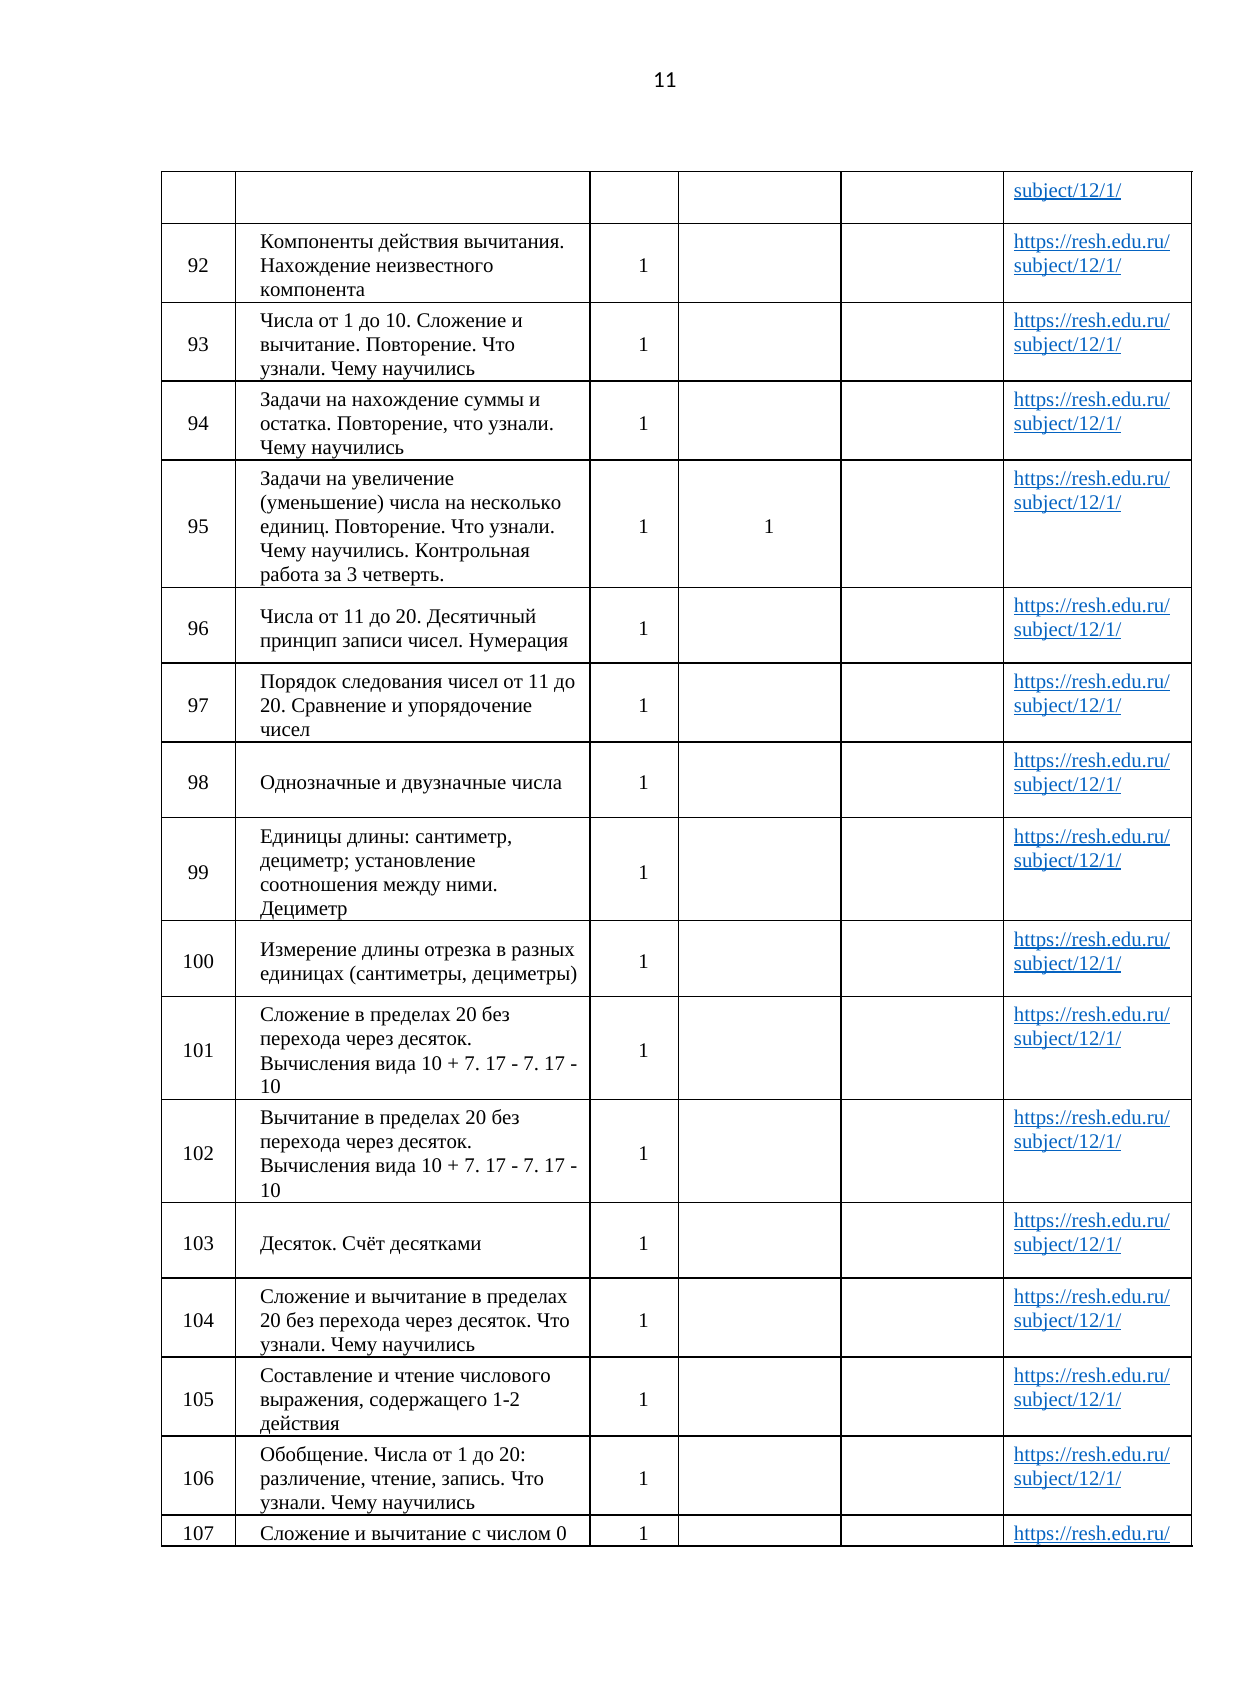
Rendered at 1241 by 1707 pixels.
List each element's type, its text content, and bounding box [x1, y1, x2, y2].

table_cell [679, 382, 840, 459]
table_cell 1 [591, 172, 678, 222]
table_cell 1 [591, 303, 678, 380]
table_cell 1 [591, 664, 678, 741]
table_cell [842, 921, 1003, 996]
table_cell [842, 588, 1003, 662]
table_cell https://resh.edu.ru/subject/12/1/ [1004, 303, 1191, 380]
table_cell [842, 664, 1003, 741]
table_cell [679, 664, 840, 741]
table_cell 91 [162, 172, 235, 222]
table_cell [842, 1358, 1003, 1435]
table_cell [236, 1516, 589, 1545]
table_cell 105 [162, 1358, 235, 1435]
table_cell Компоненты действия вычитания. Нахождение неизвестного компонента [236, 224, 589, 301]
table_cell https://resh.edu.ru/subject/12/1/ [1004, 921, 1191, 996]
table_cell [236, 172, 589, 222]
table_cell [842, 1100, 1003, 1202]
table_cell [1004, 1516, 1191, 1545]
table_cell [842, 997, 1003, 1098]
table_cell 1 [591, 382, 678, 459]
table_cell [842, 1279, 1003, 1356]
table_cell Числа от 1 до 10. Сложение и вычитание. Повторение. Что узнали. Чему научились [236, 303, 589, 380]
table_cell [679, 224, 840, 301]
table_cell [679, 997, 840, 1098]
table_cell 104 [162, 1279, 235, 1356]
table_cell [679, 1203, 840, 1277]
table_cell [842, 224, 1003, 301]
table_cell 1 [679, 461, 840, 586]
table_cell 94 [162, 382, 235, 459]
table_cell Сложение в пределах 20 без перехода через десяток. Вычисления вида 10 + 7. 17 - 7. 17 - 10 [236, 997, 589, 1098]
table_cell Порядок следования чисел от 11 до 20. Сравнение и упорядочение чисел [236, 664, 589, 741]
table_cell [842, 303, 1003, 380]
table_cell Обобщение. Числа от 1 до 20: различение, чтение, запись. Что узнали. Чему научились [236, 1437, 589, 1514]
table_cell [842, 172, 1003, 222]
table_cell 1 [591, 588, 678, 662]
table_cell [679, 1358, 840, 1435]
table_cell [679, 172, 840, 222]
table_cell https://resh.edu.ru/subject/12/1/ [1004, 461, 1191, 586]
table_cell 96 [162, 588, 235, 662]
table_cell https://resh.edu.ru/subject/12/1/ [1004, 1279, 1191, 1356]
table_cell https://resh.edu.ru/subject/12/1/ [1004, 588, 1191, 662]
table_cell Однозначные и двузначные числа [236, 743, 589, 817]
table_cell [679, 921, 840, 996]
table_cell 1 [591, 461, 678, 586]
table_cell 92 [162, 224, 235, 301]
table_cell https://resh.edu.ru/subject/12/1/ [1004, 818, 1191, 920]
table_cell [679, 1100, 840, 1202]
table_cell Составление и чтение числового выражения, содержащего 1-2 действия [236, 1358, 589, 1435]
table_cell [679, 303, 840, 380]
table_cell [842, 382, 1003, 459]
table_cell [842, 1437, 1003, 1514]
table_cell 95 [162, 461, 235, 586]
table_cell 101 [162, 997, 235, 1098]
table_cell https://resh.edu.ru/subject/12/1/ [1004, 1203, 1191, 1277]
table_cell [842, 1516, 1003, 1545]
table_cell [679, 588, 840, 662]
table_cell 98 [162, 743, 235, 817]
table_cell https://resh.edu.ru/subject/12/1/ [1004, 382, 1191, 459]
table_cell 1 [591, 1437, 678, 1514]
table_cell [842, 818, 1003, 920]
table_cell https://resh.edu.ru/subject/12/1/ [1004, 1100, 1191, 1202]
table_cell [679, 743, 840, 817]
table_cell 107 [162, 1516, 235, 1545]
table_cell 1 [591, 743, 678, 817]
table_cell https://resh.edu.ru/subject/12/1/ [1004, 1437, 1191, 1514]
table_cell 99 [162, 818, 235, 920]
table_cell 1 [591, 1279, 678, 1356]
table_cell Задачи на нахождение суммы и остатка. Повторение, что узнали. Чему научились [236, 382, 589, 459]
table_cell Единицы длины: сантиметр, дециметр; установление соотношения между ними. Дециметр [236, 818, 589, 920]
table_cell 102 [162, 1100, 235, 1202]
table_cell 1 [591, 1100, 678, 1202]
table_cell 103 [162, 1203, 235, 1277]
table_cell Сложение и вычитание в пределах 20 без перехода через десяток. Что узнали. Чему научились [236, 1279, 589, 1356]
table_cell 106 [162, 1437, 235, 1514]
table_cell 1 [591, 1358, 678, 1435]
table_cell https://resh.edu.ru/subject/12/1/ [1004, 664, 1191, 741]
table_cell [679, 818, 840, 920]
table_cell Десяток. Счёт десятками [236, 1203, 589, 1277]
table_cell [679, 1279, 840, 1356]
table_cell 1 [591, 921, 678, 996]
table_cell https://resh.edu.ru/subject/12/1/ [1004, 224, 1191, 301]
table_cell Измерение длины отрезка в разных единицах (сантиметры, дециметры) [236, 921, 589, 996]
table_cell Вычитание в пределах 20 без перехода через десяток. Вычисления вида 10 + 7. 17 - 7. 17 - 10 [236, 1100, 589, 1202]
table_cell Числа от 11 до 20. Десятичный принцип записи чисел. Нумерация [236, 588, 589, 662]
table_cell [1004, 172, 1191, 222]
table_cell Задачи на увеличение (уменьшение) числа на несколько единиц. Повторение. Что узнали. Чему научились. Контрольная работа за 3 четверть. [236, 461, 589, 586]
table_cell 93 [162, 303, 235, 380]
table_cell 100 [162, 921, 235, 996]
table_cell [679, 1437, 840, 1514]
table_cell [842, 1203, 1003, 1277]
table_cell https://resh.edu.ru/subject/12/1/ [1004, 997, 1191, 1098]
table_cell https://resh.edu.ru/subject/12/1/ [1004, 1358, 1191, 1435]
table_cell [842, 743, 1003, 817]
table_cell 1 [591, 224, 678, 301]
table_cell 1 [591, 997, 678, 1098]
table_cell [842, 461, 1003, 586]
table_cell 97 [162, 664, 235, 741]
table_cell 1 [591, 818, 678, 920]
table_cell https://resh.edu.ru/subject/12/1/ [1004, 743, 1191, 817]
table_cell 1 [591, 1203, 678, 1277]
table_cell [679, 1516, 840, 1545]
table_cell 1 [591, 1516, 678, 1545]
